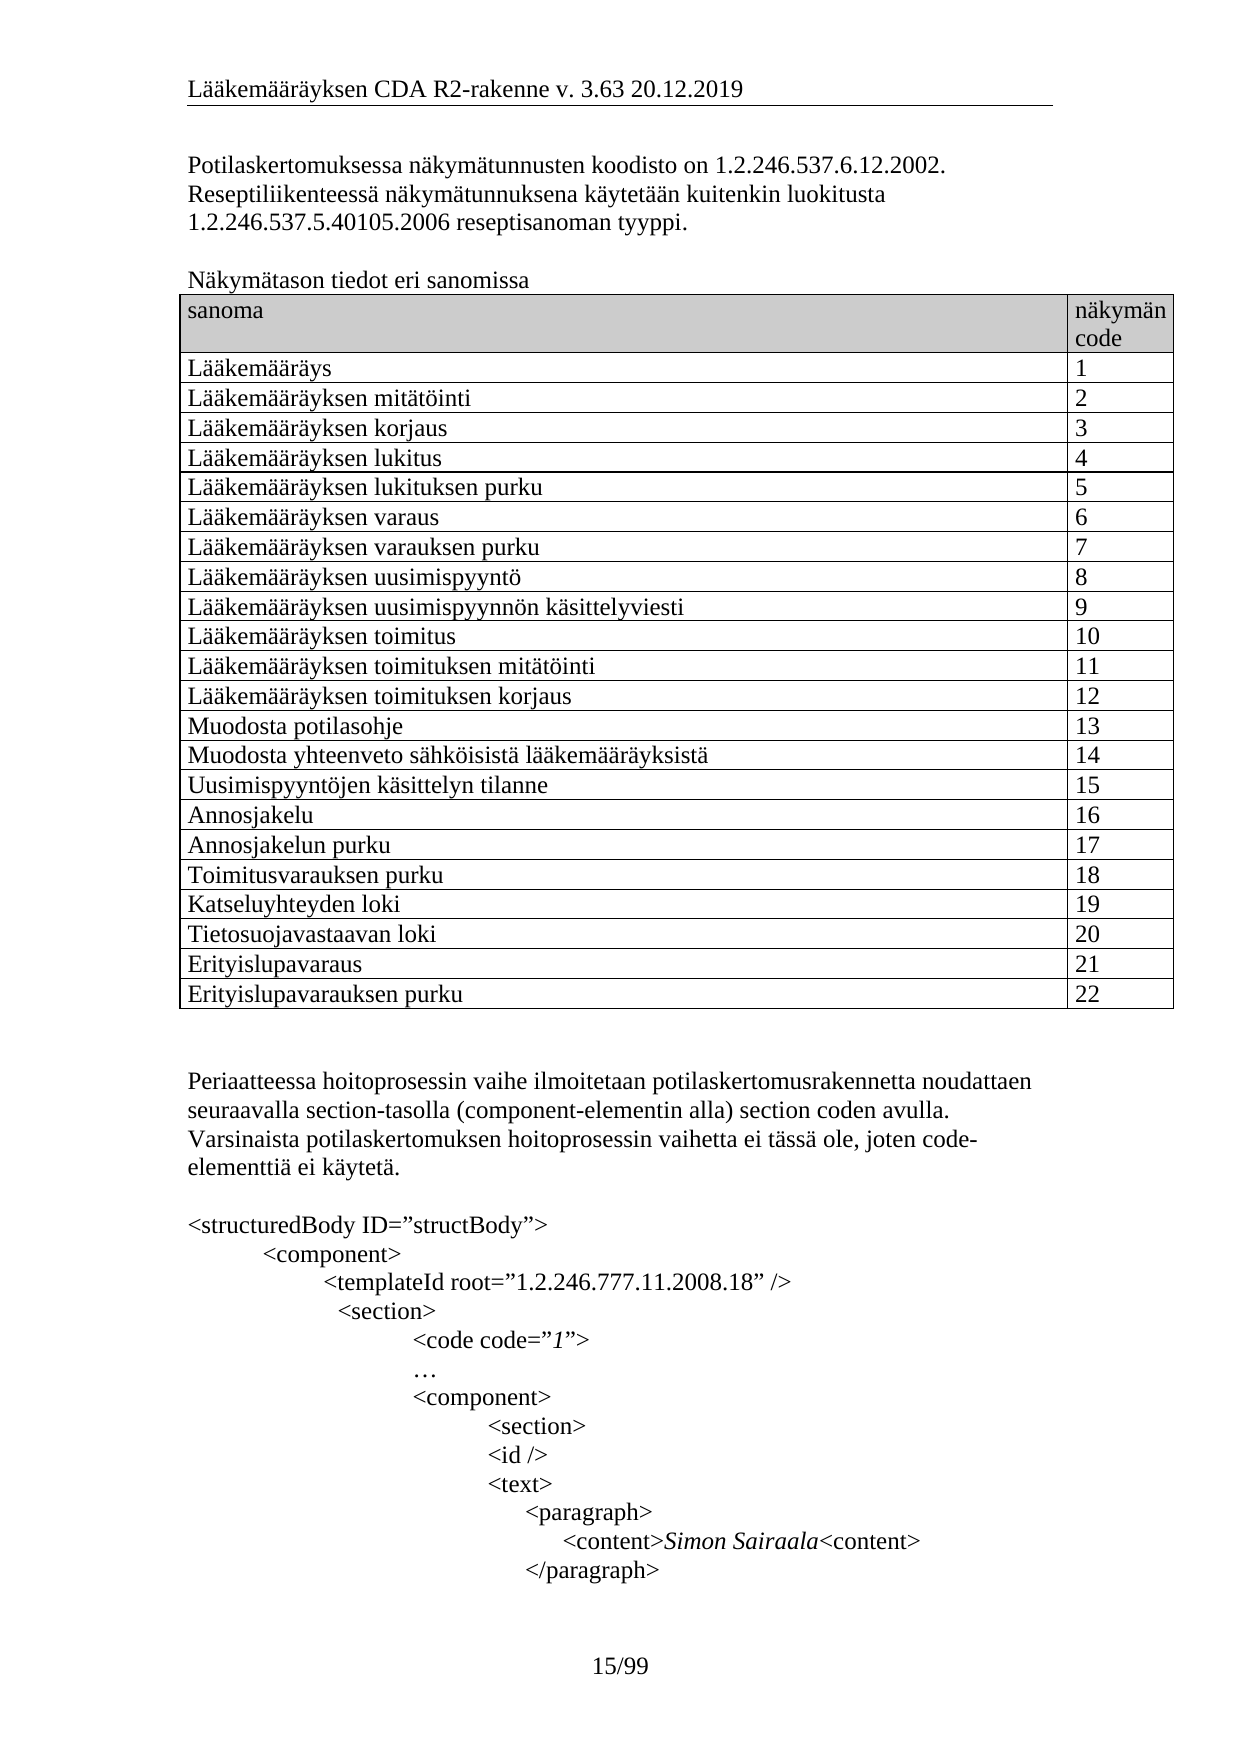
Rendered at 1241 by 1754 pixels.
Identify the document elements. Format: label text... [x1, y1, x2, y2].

table_cell Erityislupavarauksen purku [181, 979, 1067, 1008]
table_cell 3 [1068, 413, 1173, 442]
text <section> [262, 1296, 1053, 1325]
table_cell 21 [1068, 949, 1173, 978]
table_cell Lääkemääräyksen mitätöinti [181, 383, 1067, 412]
table_cell Toimitusvarauksen purku [181, 860, 1067, 888]
text Potilaskertomuksessa näkymätunnusten koodisto on 1.2.246.537.6.12.2002. Reseptiliikenteessä näkymätunnuksena käytetään kuitenkin luokitusta 1.2.246.537.5.40105.2006 reseptisanoman tyyppi. [187, 150, 1053, 236]
table_cell 17 [1068, 830, 1173, 859]
text <component> [337, 1382, 1053, 1411]
table_cell 12 [1068, 681, 1173, 710]
table_cell Muodosta potilasohje [181, 711, 1067, 739]
table_cell 14 [1068, 741, 1173, 769]
table_cell Lääkemääräys [181, 353, 1067, 382]
text Periaatteessa hoitoprosessin vaihe ilmoitetaan potilaskertomusrakennetta noudattaen seuraavalla section-tasolla (component-elementin alla) section coden avulla. Varsinaista potilaskertomuksen hoitoprosessin vaihetta ei tässä ole, joten code-elementtiä ei käytetä. [187, 1066, 1053, 1181]
table_cell 13 [1068, 711, 1173, 739]
text … [276, 1354, 1053, 1382]
table_cell Tietosuojavastaavan loki [181, 919, 1067, 948]
table_cell 19 [1068, 890, 1173, 918]
table_cell 8 [1068, 562, 1173, 591]
table_cell 11 [1068, 651, 1173, 680]
table_cell Katseluyhteyden loki [181, 890, 1067, 918]
text <structuredBody ID=”structBody”> [187, 1210, 1053, 1239]
table_cell Uusimispyyntöjen käsittelyn tilanne [181, 770, 1067, 799]
table_cell 15 [1068, 770, 1173, 799]
text <text> [412, 1469, 1053, 1497]
table_cell Lääkemääräyksen lukituksen purku [181, 473, 1067, 501]
table_cell Annosjakelu [181, 800, 1067, 829]
text <section> [412, 1411, 1053, 1440]
table_cell Lääkemääräyksen varauksen purku [181, 532, 1067, 561]
table_cell 7 [1068, 532, 1173, 561]
text <content>Simon Sairaala<content> [459, 1526, 1053, 1555]
text <code code=”1”> [337, 1325, 1053, 1354]
table_cell 18 [1068, 860, 1173, 888]
text <id /> [412, 1440, 1053, 1469]
table_cell Lääkemääräyksen uusimispyyntö [181, 562, 1067, 591]
table_cell 4 [1068, 443, 1173, 471]
table_cell Annosjakelun purku [181, 830, 1067, 859]
table_cell Lääkemääräyksen uusimispyynnön käsittelyviesti [181, 592, 1067, 620]
table_cell 6 [1068, 502, 1173, 531]
table_cell Muodosta yhteenveto sähköisistä lääkemääräyksistä [181, 741, 1067, 769]
table_cell 20 [1068, 919, 1173, 948]
table_cell Lääkemääräyksen lukitus [181, 443, 1067, 471]
table_cell 10 [1068, 621, 1173, 650]
text <templateId root=”1.2.246.777.11.2008.18” /> [187, 1267, 1053, 1296]
table_header näkymän code [1068, 295, 1173, 352]
text <paragraph> [487, 1497, 1053, 1526]
table_cell Erityislupavaraus [181, 949, 1067, 978]
table_cell 22 [1068, 979, 1173, 1008]
table_cell 9 [1068, 592, 1173, 620]
table_cell 16 [1068, 800, 1173, 829]
table_cell 1 [1068, 353, 1173, 382]
table_cell Lääkemääräyksen varaus [181, 502, 1067, 531]
table_cell Lääkemääräyksen toimituksen mitätöinti [181, 651, 1067, 680]
text <component> [187, 1239, 1053, 1267]
text </paragraph> [459, 1555, 1053, 1584]
table_cell 5 [1068, 473, 1173, 501]
table_header sanoma [181, 295, 1067, 352]
table_cell Lääkemääräyksen korjaus [181, 413, 1067, 442]
table_cell Lääkemääräyksen toimituksen korjaus [181, 681, 1067, 710]
text Näkymätason tiedot eri sanomissa [187, 265, 1053, 294]
table_cell 2 [1068, 383, 1173, 412]
table_cell Lääkemääräyksen toimitus [181, 621, 1067, 650]
